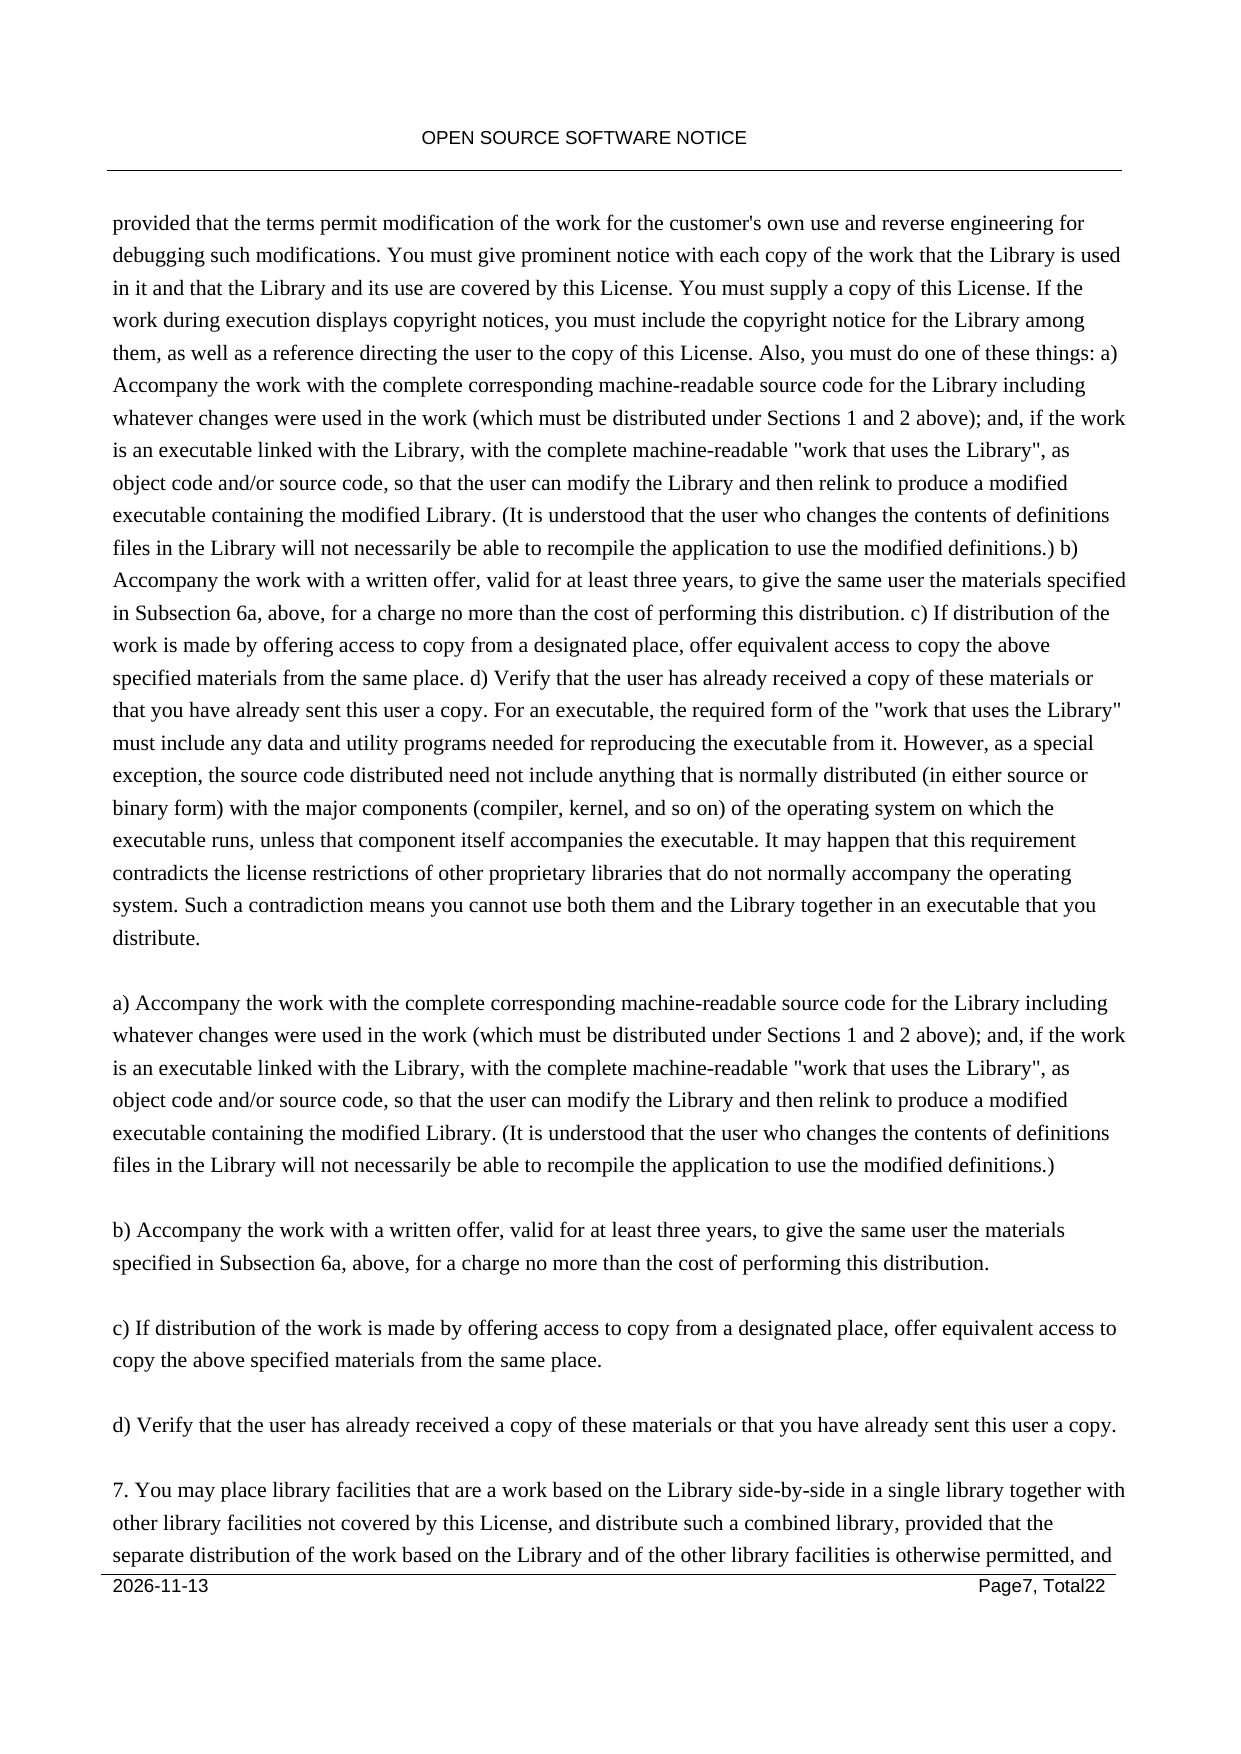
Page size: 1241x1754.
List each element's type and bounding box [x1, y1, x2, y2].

text [112, 206, 1128, 1571]
